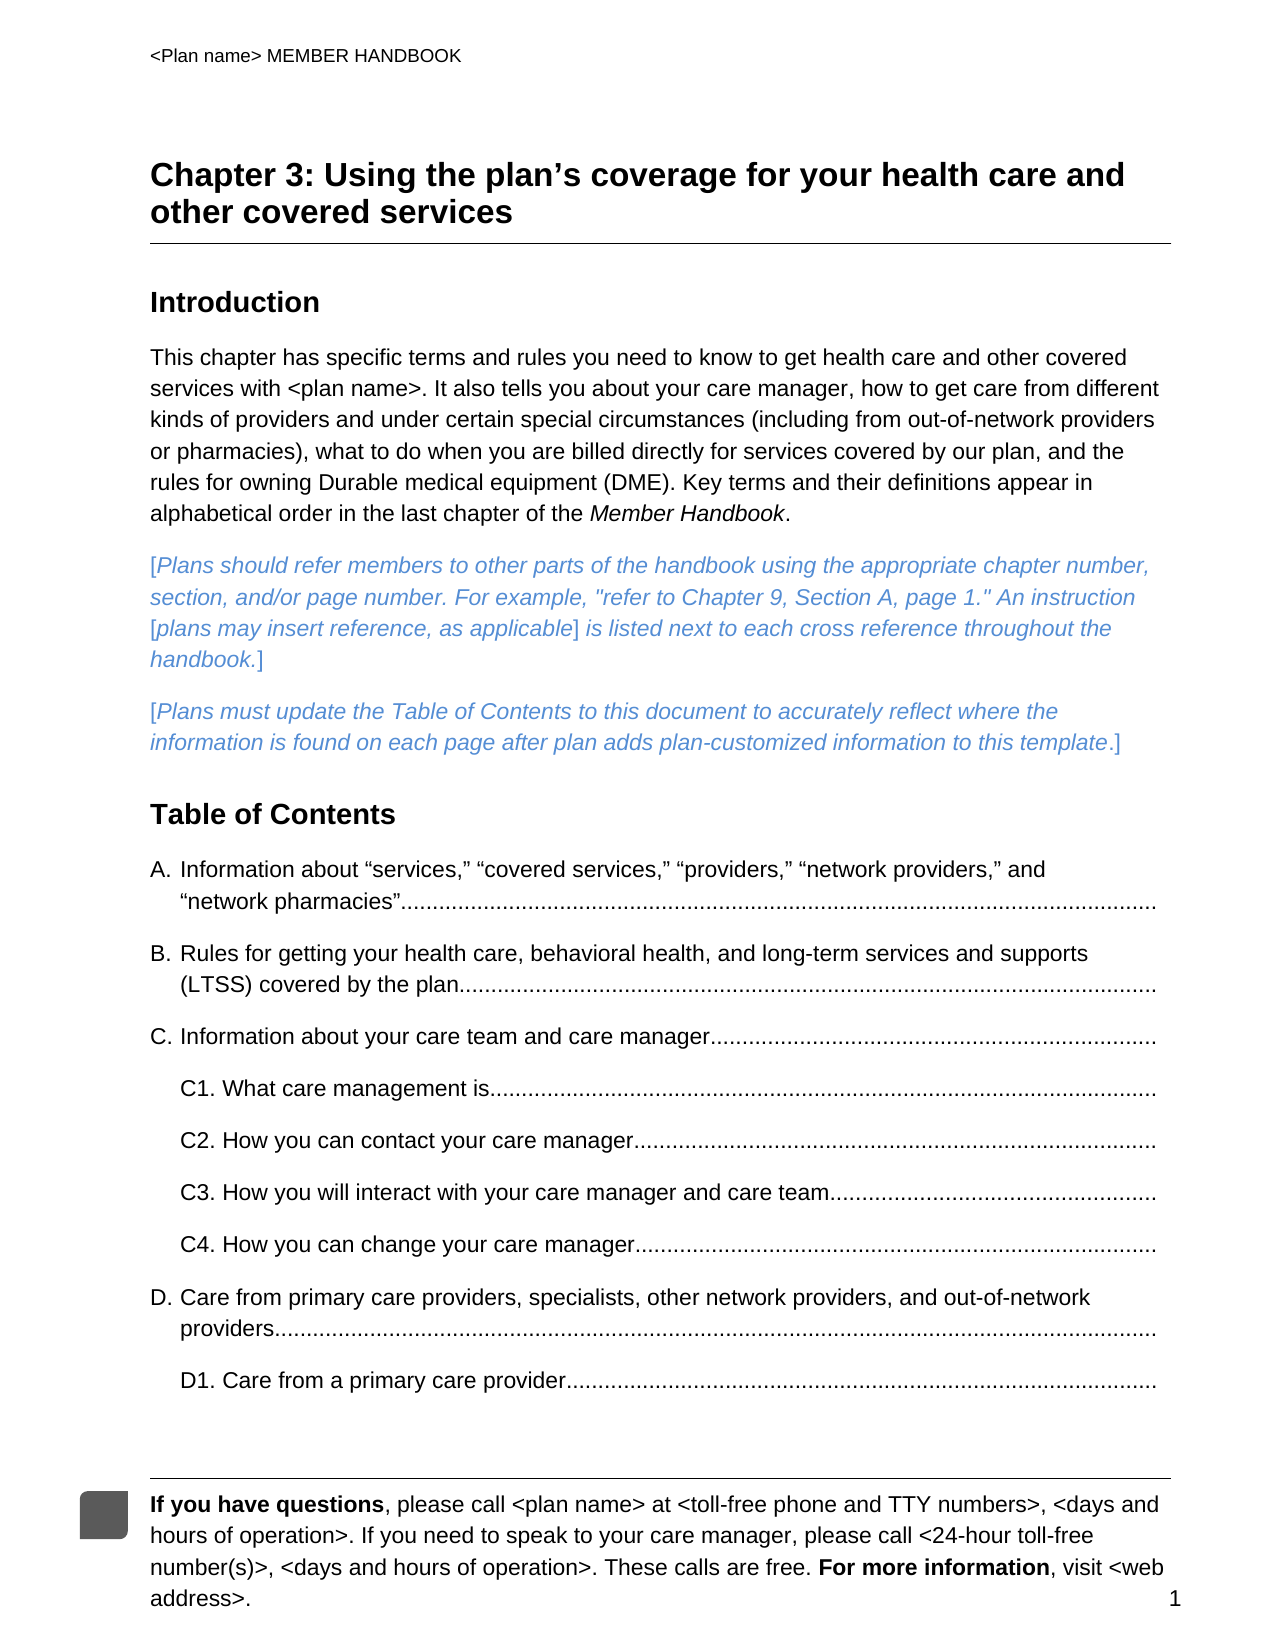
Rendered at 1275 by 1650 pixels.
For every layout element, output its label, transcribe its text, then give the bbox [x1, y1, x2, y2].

text This chapter has specific terms and rules you need to know to get health care and other covered services with <plan name>. It also tells you about your care manager, how to get care from different kinds of providers and under certain special circumstances (including from out-of-network providers or pharmacies), what to do when you are billed directly for services covered by our plan, and the rules for owning Durable medical equipment (DME). Key terms and their definitions appear in alphabetical order in the last chapter of the Member Handbook. [150, 340, 1171, 528]
text D1. Care from a primary care provider 6 [180, 1363, 1096, 1394]
text B. Rules for getting your health care, behavioral health, and long-term services and supports (LTSS) covered by the plan 4 [150, 936, 1096, 999]
text C1. What care management is 6 [180, 1072, 1096, 1103]
title Chapter 3: Using the plan’s coverage for your health care and other covered services [150, 156, 1171, 243]
text C2. How you can contact your care manager 6 [180, 1124, 1096, 1155]
text C3. How you will interact with your care manager and care team 6 [180, 1176, 1096, 1207]
text C. Information about your care team and care manager 6 [150, 1019, 1096, 1051]
text Table of Contents [150, 794, 1171, 832]
text A. Information about “services,” “covered services,” “providers,” “network providers,” and “network pharmacies” 4 [150, 853, 1096, 915]
text D. Care from primary care providers, specialists, other network providers, and out-of-network providers 6 [150, 1280, 1096, 1342]
text Introduction [150, 282, 1171, 319]
text C4. How you can change your care manager 6 [180, 1228, 1096, 1259]
text [Plans must update the Table of Contents to this document to accurately reflect where the information is found on each page after plan adds plan-customized information to this template.] [150, 694, 1171, 757]
text [Plans should refer members to other parts of the handbook using the appropriate chapter number, section, and/or page number. For example, "refer to Chapter 9, Section A, page 1." An instruction [plans may insert reference, as applicable] is listed next to each cross reference throughout the handbook.] [150, 549, 1171, 674]
